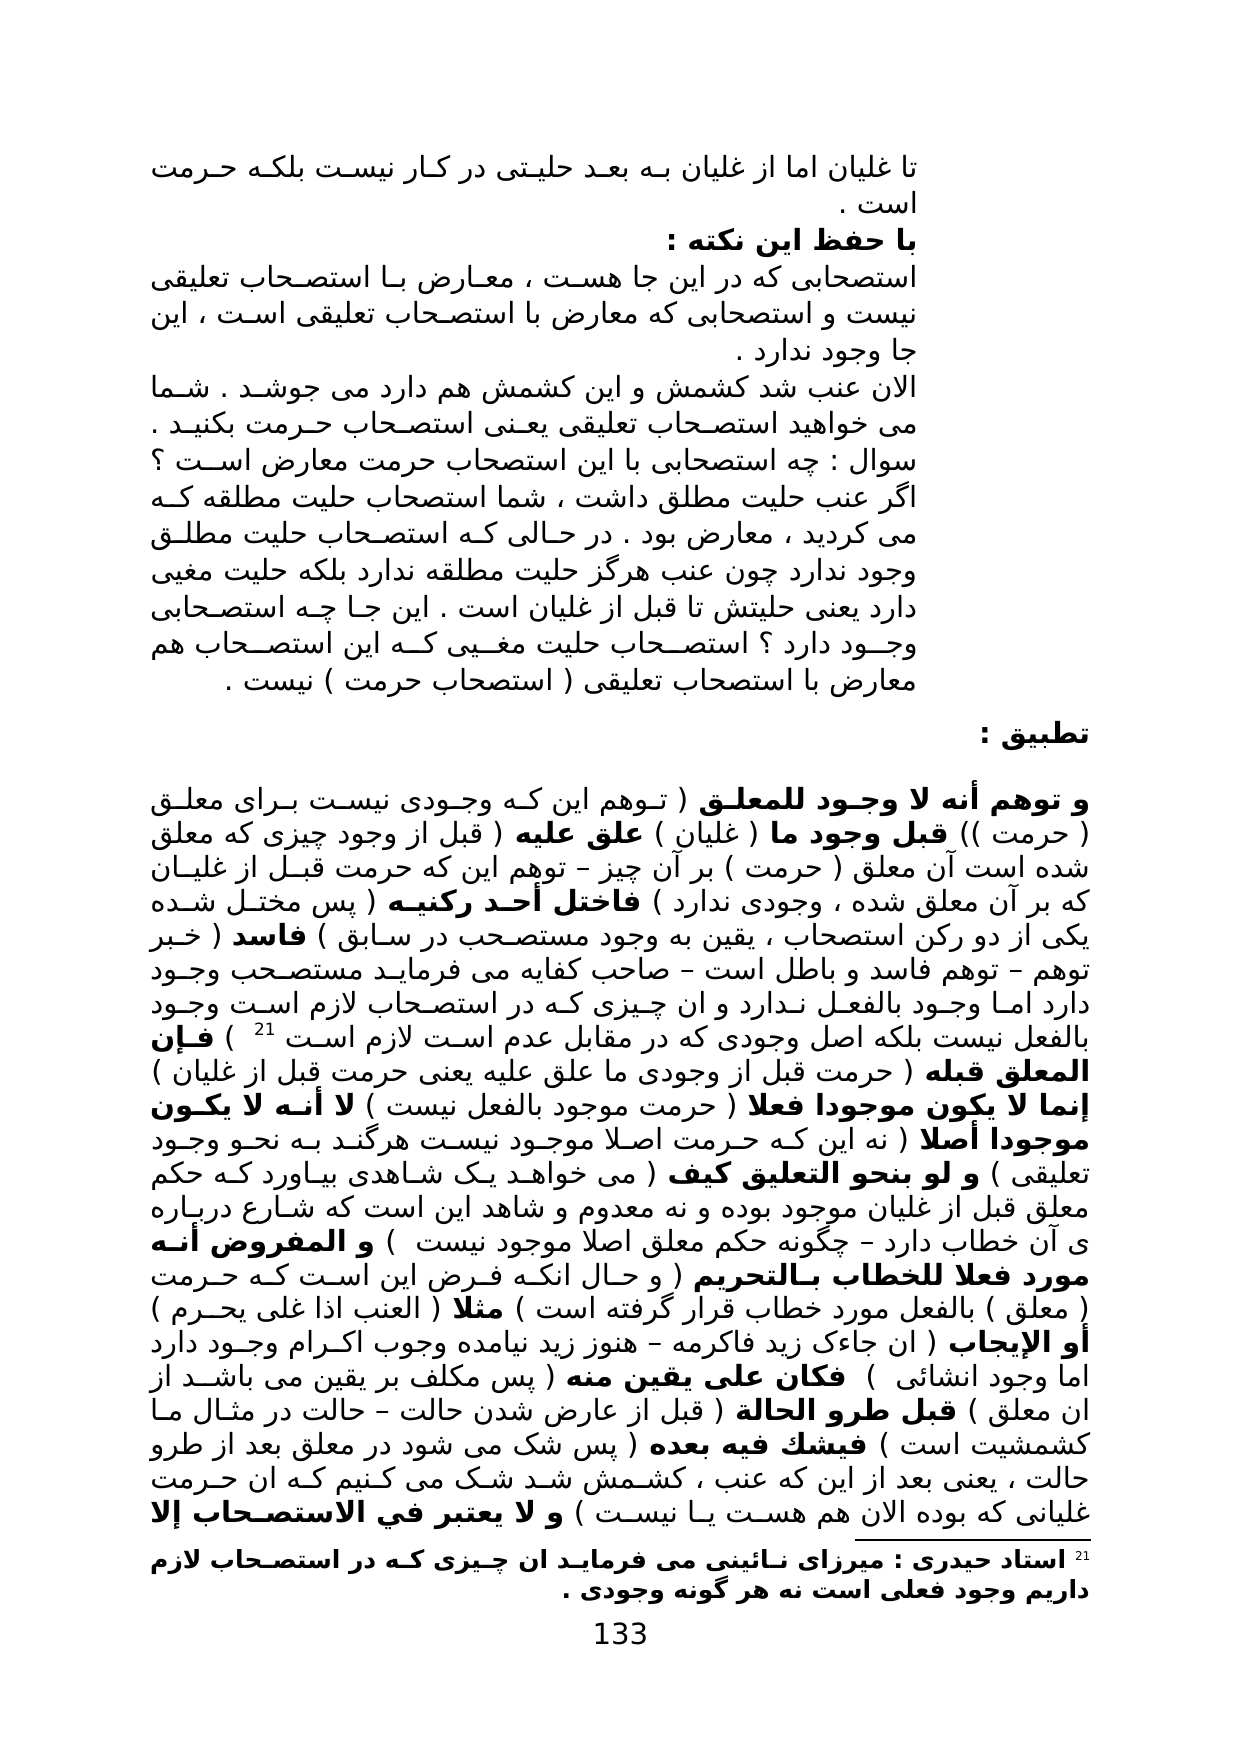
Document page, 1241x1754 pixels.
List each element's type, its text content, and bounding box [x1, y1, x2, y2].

list دو حکم متضاد اگر احدهما منوط به شرطی شد ، دیگری منوط به نقیض آن شرط است پس حرمت عنب معلق بر غلیان و حلیت عنب مغیی به غلیان است . [150, 150, 918, 257]
text تطبیق : [150, 1267, 1090, 1301]
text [150, 1332, 1090, 1570]
list عنب را در نظر بگیرید . هم حرمت دارد و هم حلیت . اما حرمتش یک شرطی دارد و ان غلیان است . سوال : ایا حلیت عنب می تواند مطلق باشد ؟ نمی تواند مطلق باشد زیرا تناقض می شود . ایا می تواند حلیت مشروط به همین شرط شود ؟ خیر این هم تناقض است . شما نمی توانید بگویید عنب حرام است به شرط غلیان و حلال است به شرط غلیان . پس باید این حلیت مشروط شود به نقیض ان شد یعنی حرمت مشروط است به غلیان و حلیت مشروط است به عدم غلیان . یعنی حرمت معلق بر غلیان است اما حلیت مغیی به غلیان یعنی حلیت هست تا غلیان اما از غلیان به بعد حلیتی در کار نیست بلکه حرمت است . [150, 370, 918, 771]
list حلیت و حرمت دو حکم هستند که با هم تضاد دارند . اگر حرمت مشروط به یک شرطی شد ، قطعا باید حلیت ، مشروط به نقیض آن شرط شود . [150, 260, 918, 367]
list استصحابی که در این جا هست ، معارض با استصحاب تعلیقی نیست و استصحابی که معارض با استصحاب تعلیقی است ، این جا وجود ندارد . [150, 810, 918, 917]
list با حفظ این نکته : [150, 773, 918, 807]
list الان عنب شد کشمش و این کشمش هم دارد می جوشد . شما می خواهید استصحاب تعلیقی یعنی استصحاب حرمت بکنید . سوال : چه استصحابی با این استصحاب حرمت معارض است ؟ اگر عنب حلیت مطلق داشت ، شما استصحاب حلیت مطلقه که می کردید ، معارض بود . در حالی که استصحاب حلیت مطلق وجود ندارد چون عنب هرگز حلیت مطلقه ندارد بلکه حلیت مغیی دارد یعنی حلیتش تا قبل از غلیان است . این جا چه استصحابی وجود دارد ؟ استصحاب حلیت مغیی که این استصحاب هم معارض با استصحاب تعلیقی ( استصحاب حرمت ) نیست . [150, 920, 918, 1247]
